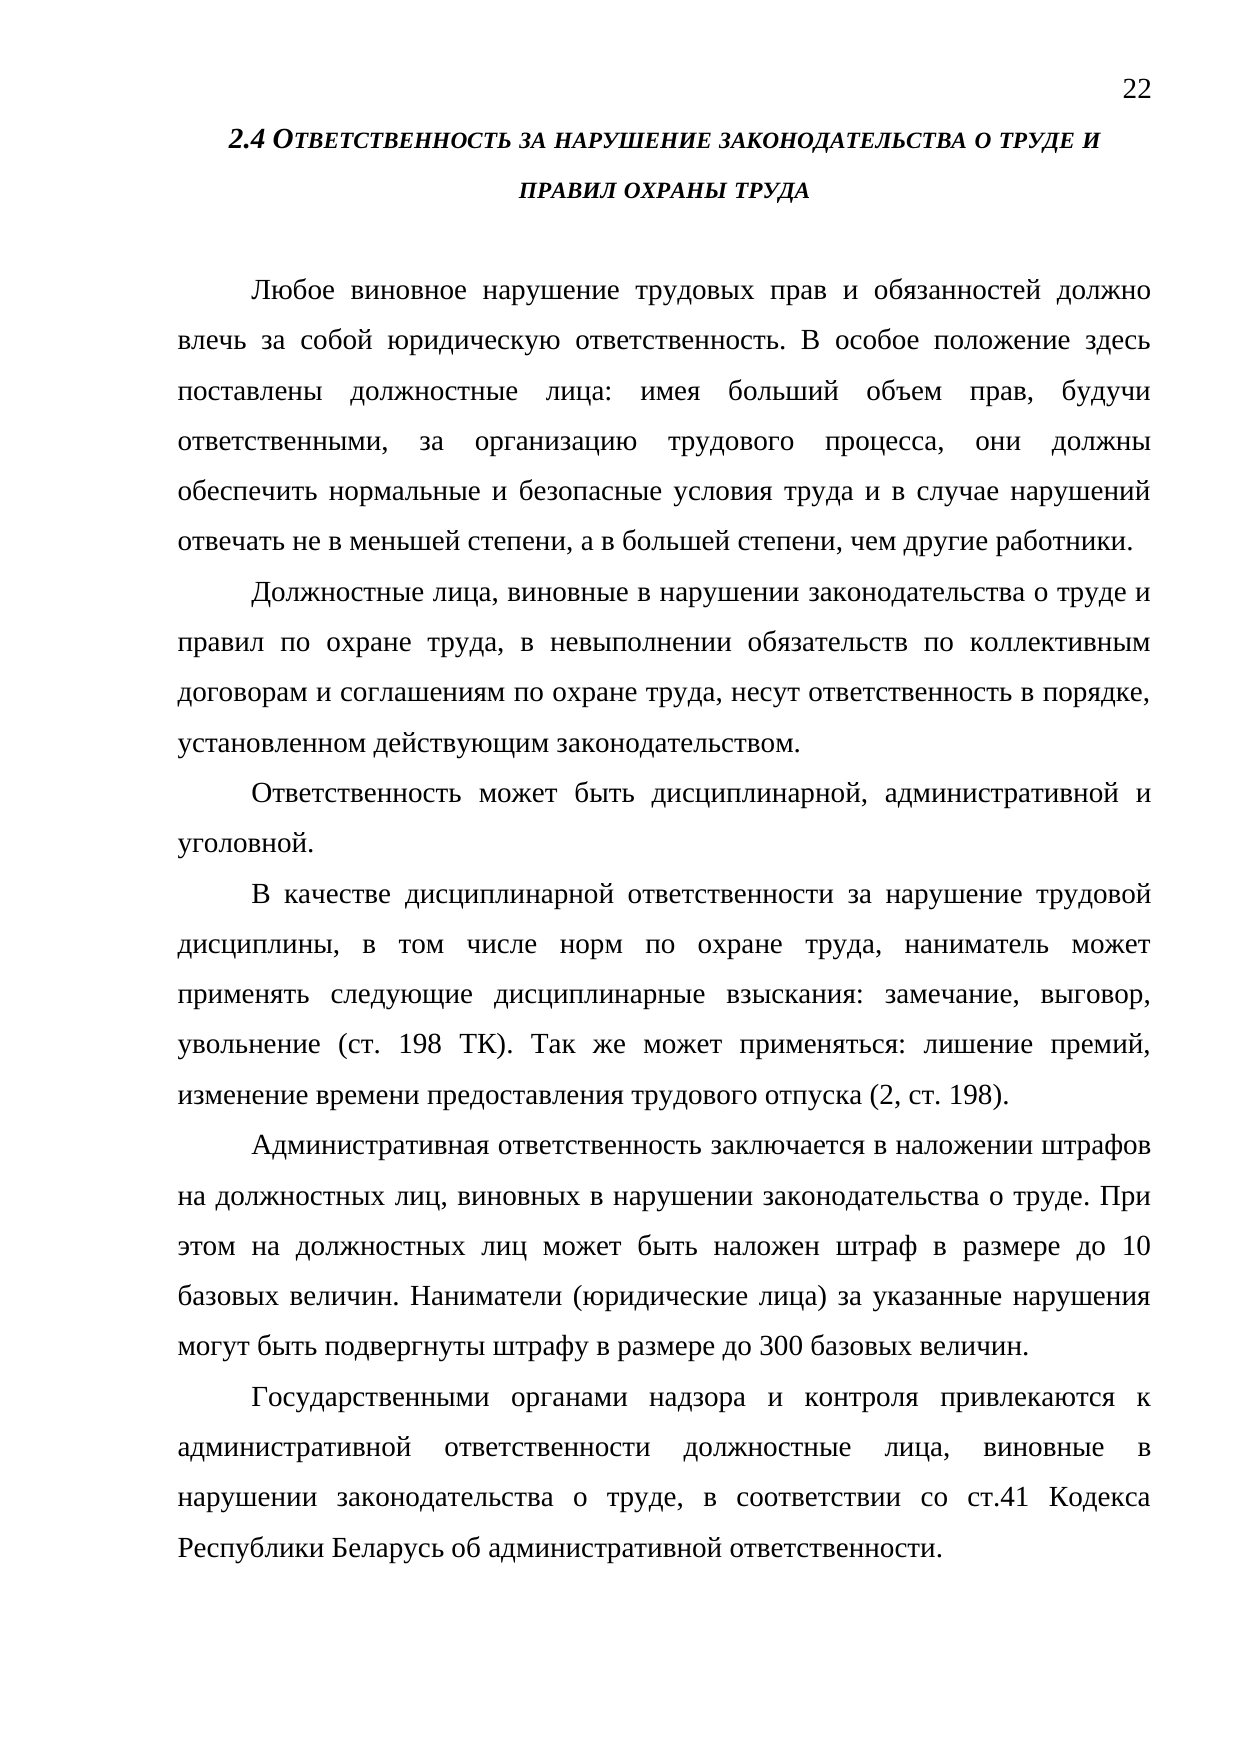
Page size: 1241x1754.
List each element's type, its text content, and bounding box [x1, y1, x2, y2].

text Ответственность может быть дисциплинарной, административной и уголовной. [177, 775, 1152, 859]
text В качестве дисциплинарной ответственности за нарушение трудовой дисциплины, в том числе норм по охране труда, наниматель может применять следующие дисциплинарные взыскания: замечание, выговор, увольнение (ст. 198 ТК). Так же может применяться: лишение премий, изменение времени предоставления трудового отпуска (2, ст. 198). [177, 876, 1152, 1111]
subtitle 2.4 Ответственность за нарушение законодательства о труде и правил охраны труда [177, 121, 1152, 205]
text Любое виновное нарушение трудовых прав и обязанностей должно влечь за собой юридическую ответственность. В особое положение здесь поставлены должностные лица: имея больший объем прав, будучи ответственными, за организацию трудового процесса, они должны обеспечить нормальные и безопасные условия труда и в случае нарушений отвечать не в меньшей степени, а в большей степени, чем другие работники. [177, 272, 1152, 557]
text Государственными органами надзора и контроля привлекаются к административной ответственности должностные лица, виновные в нарушении законодательства о труде, в соответствии со ст.41 Кодекса Республики Беларусь об административной ответственности. [177, 1379, 1152, 1563]
text Должностные лица, виновные в нарушении законодательства о труде и правил по охране труда, в невыполнении обязательств по коллективным договорам и соглашениям по охране труда, несут ответственность в порядке, установленном действующим законодательством. [177, 574, 1152, 758]
text Административная ответственность заключается в наложении штрафов на должностных лиц, виновных в нарушении законодательства о труде. При этом на должностных лиц может быть наложен штраф в размере до 10 базовых величин. Наниматели (юридические лица) за указанные нарушения могут быть подвергнуты штрафу в размере до 300 базовых величин. [177, 1127, 1152, 1362]
